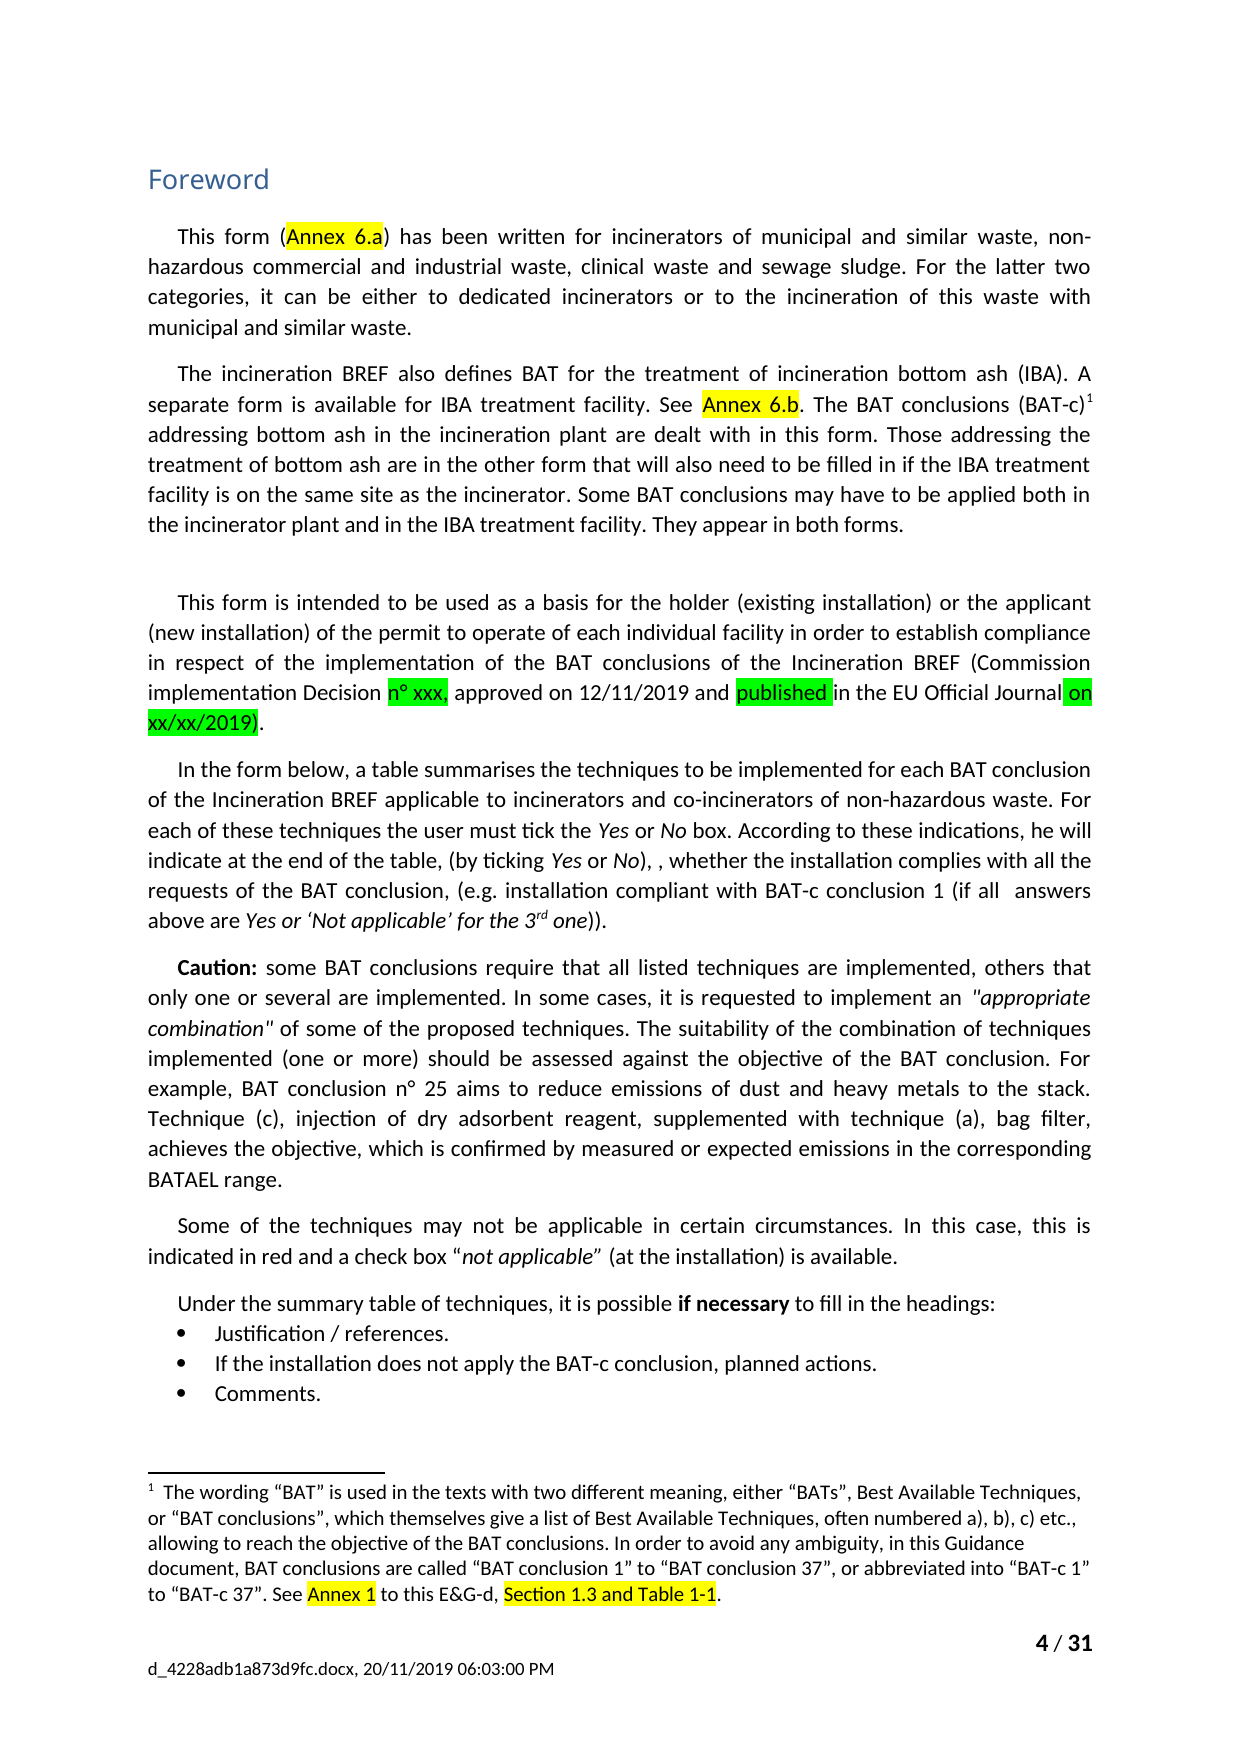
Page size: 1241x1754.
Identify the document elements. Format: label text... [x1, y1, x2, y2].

text The incineration BREF also defines BAT for the treatment of incineration bottom ash (IBA). A separate form is available for IBA treatment facility. See Annex 6.b. The BAT conclusions (BAT-c) addressing bottom ash in the incineration plant are dealt with in this form. Those addressing the treatment of bottom ash are in the other form that will also need to be filled in if the IBA treatment facility is on the same site as the incinerator. Some BAT conclusions may have to be applied both in the incinerator plant and in the IBA treatment facility. They appear in both forms. [148, 359, 1093, 538]
text This form (Annex 6.a) has been written for incinerators of municipal and similar waste, non-hazardous commercial and industrial waste, clinical waste and sewage sludge. For the latter two categories, it can be either to dedicated incinerators or to the incineration of this waste with municipal and similar waste. [148, 222, 1093, 341]
list Justification / references. [177, 1319, 1093, 1347]
text Some of the techniques may not be applicable in certain circumstances. In this case, this is indicated in red and a check box “not applicable” (at the installation) is available. [148, 1212, 1093, 1270]
text In the form below, a table summarises the techniques to be implemented for each BAT conclusion of the Incineration BREF applicable to incinerators and co-incinerators of non-hazardous waste. For each of these techniques the user must tick the Yes or No box. According to these indications, he will indicate at the end of the table, (by ticking Yes or No), , whether the installation complies with all the requests of the BAT conclusion, (e.g. installation compliant with BAT-c conclusion 1 (if all answers above are Yes or ‘Not applicable’ for the 3rd one)). [148, 755, 1093, 934]
text Under the summary table of techniques, it is possible if necessary to fill in the headings: [148, 1289, 1093, 1317]
text This form is intended to be used as a basis for the holder (existing installation) or the applicant (new installation) of the permit to operate of each individual facility in order to establish compliance in respect of the implementation of the BAT conclusions of the Incineration BREF (Commission implementation Decision n° xxx, approved on 12/11/2019 and published in the EU Official Journal on xx/xx/2019). [148, 588, 1093, 736]
list If the installation does not apply the BAT-c conclusion, planned actions. [177, 1349, 1093, 1377]
subtitle Foreword [148, 160, 1093, 197]
list Comments. [177, 1379, 1093, 1407]
text Caution: some BAT conclusions require that all listed techniques are implemented, others that only one or several are implemented. In some cases, it is requested to implement an "appropriate combination" of some of the proposed techniques. The suitability of the combination of techniques implemented (one or more) should be assessed against the objective of the BAT conclusion. For example, BAT conclusion n° 25 aims to reduce emissions of dust and heavy metals to the stack. Technique (c), injection of dry adsorbent reagent, supplemented with technique (a), bag filter, achieves the objective, which is confirmed by measured or expected emissions in the corresponding BATAEL range. [148, 953, 1093, 1193]
